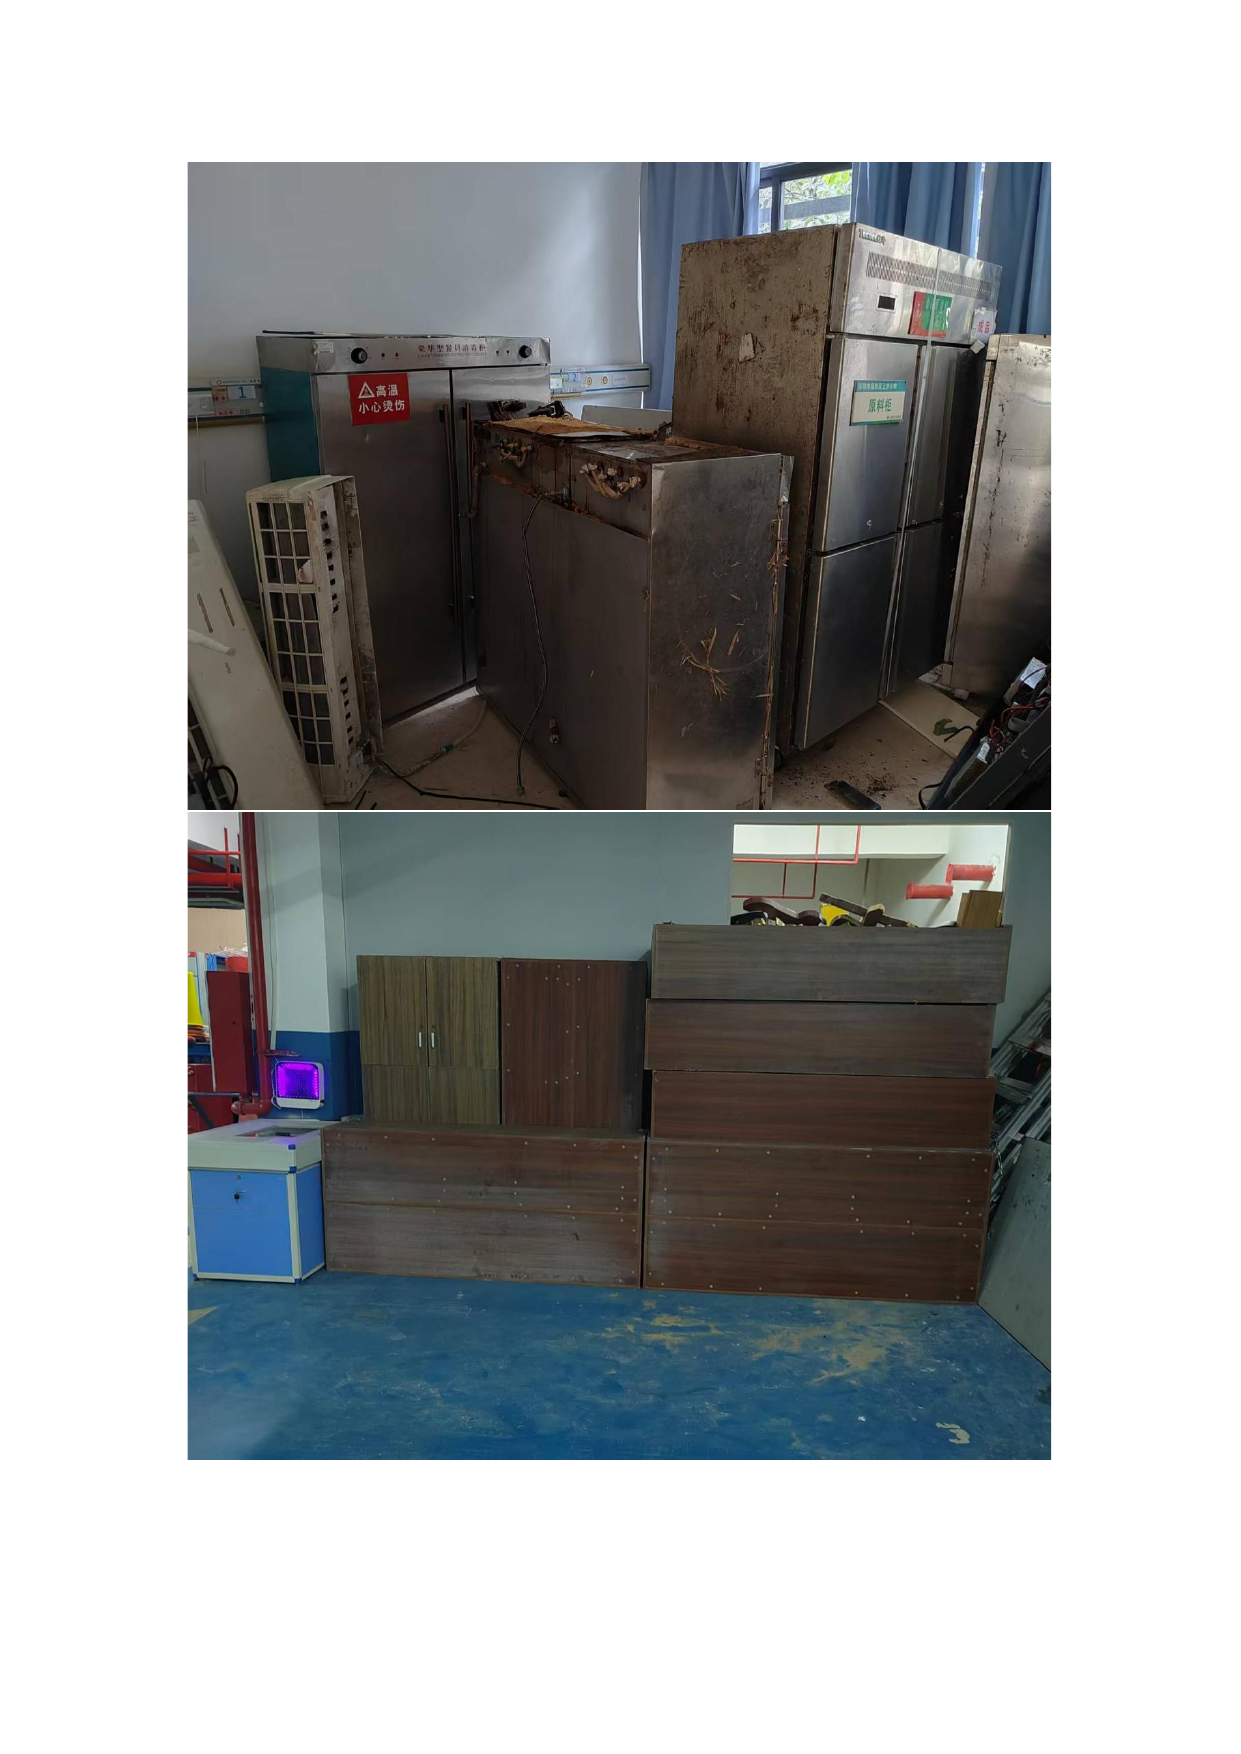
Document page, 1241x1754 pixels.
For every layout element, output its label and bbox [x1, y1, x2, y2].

picture [187, 812, 1052, 1460]
picture [187, 162, 1052, 810]
